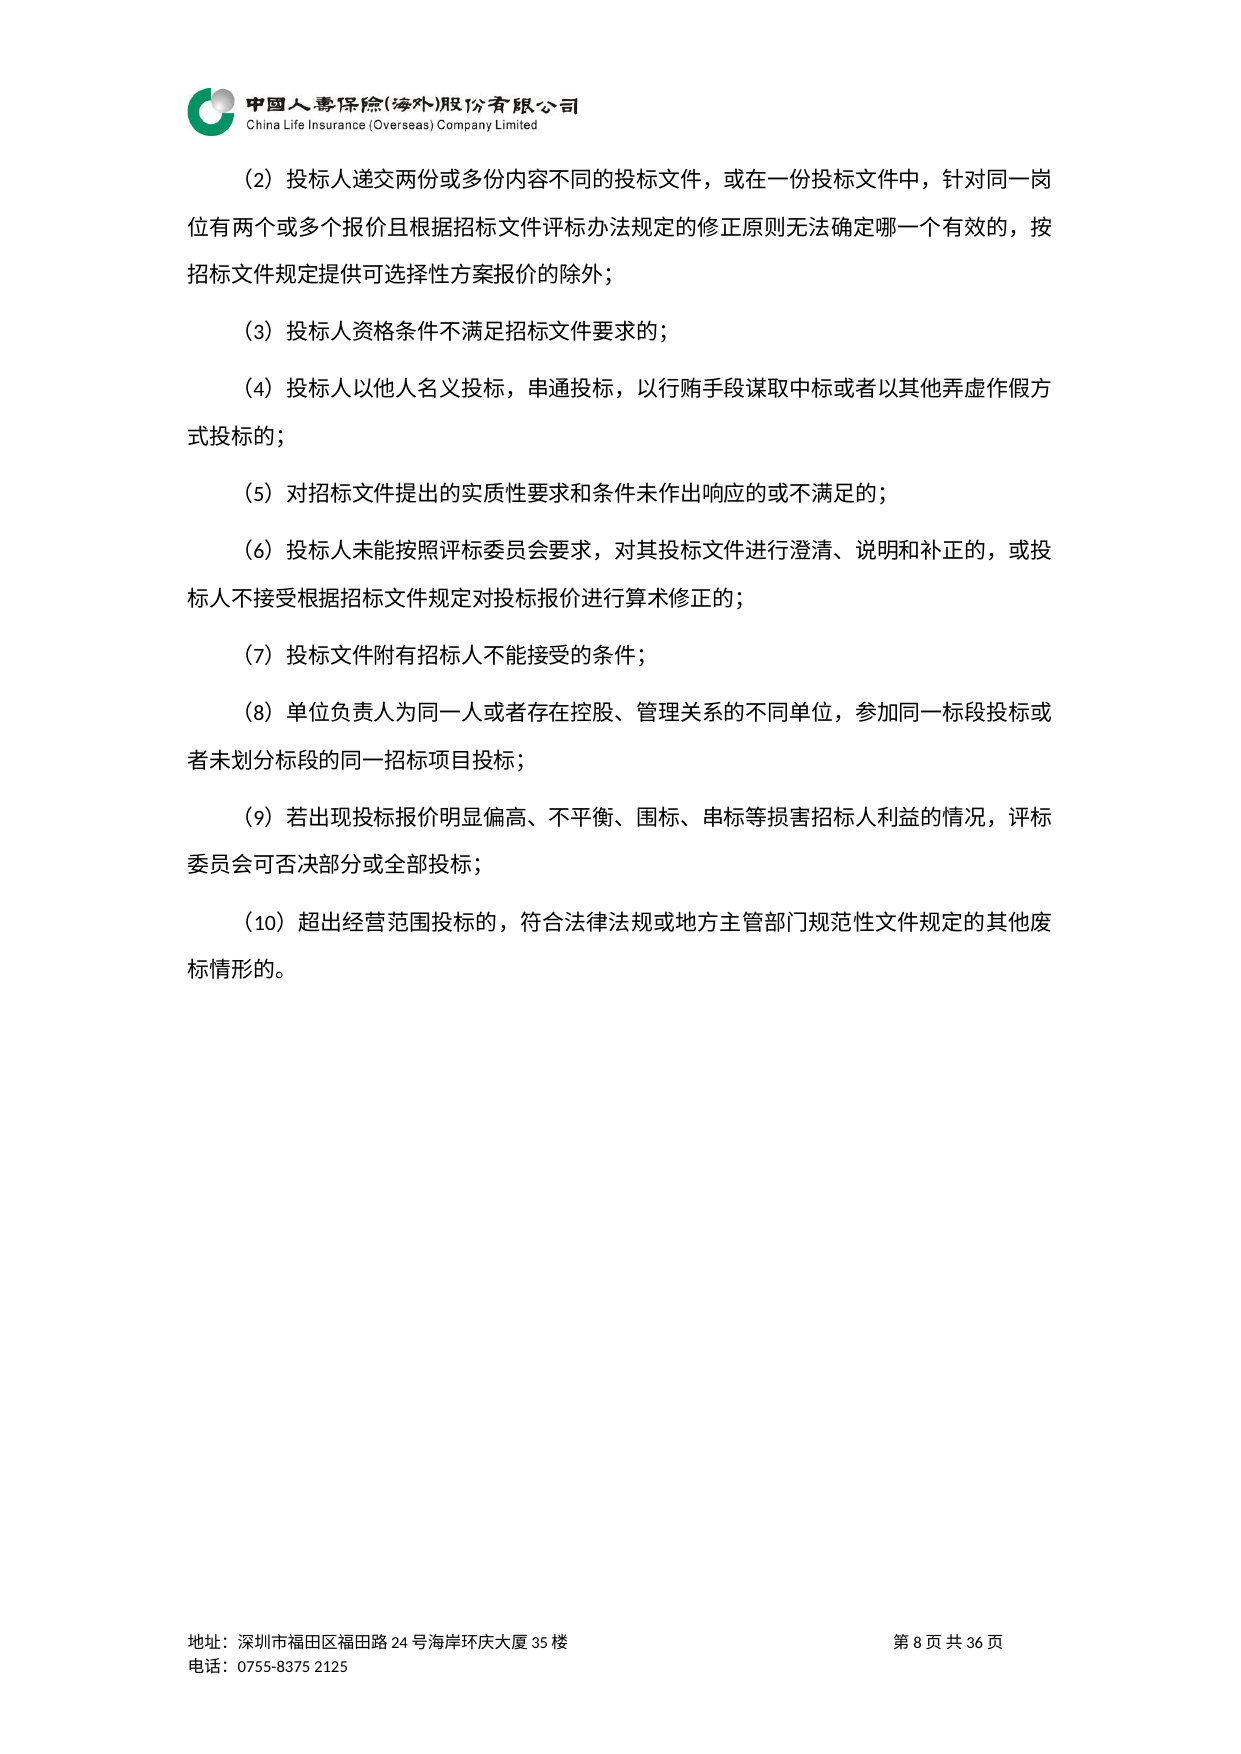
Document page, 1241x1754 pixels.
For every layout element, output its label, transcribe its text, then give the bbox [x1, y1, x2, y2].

picture [187, 88, 578, 136]
text （10）超出经营范围投标的，符合法律法规或地方主管部门规范性文件规定的其他废标情形的。 [187, 904, 1053, 984]
text （2）投标人递交两份或多份内容不同的投标文件，或在一份投标文件中，针对同一岗位有两个或多个报价且根据招标文件评标办法规定的修正原则无法确定哪一个有效的，按招标文件规定提供可选择性方案报价的除外； [187, 162, 1053, 289]
text （7）投标文件附有招标人不能接受的条件； [187, 638, 1053, 669]
text （5）对招标文件提出的实质性要求和条件未作出响应的或不满足的； [187, 476, 1053, 508]
text （3）投标人资格条件不满足招标文件要求的； [187, 314, 1053, 346]
text （9）若出现投标报价明显偏高、不平衡、围标、串标等损害招标人利益的情况，评标委员会可否决部分或全部投标； [187, 800, 1053, 879]
text （4）投标人以他人名义投标，串通投标，以行贿手段谋取中标或者以其他弄虚作假方式投标的； [187, 371, 1053, 451]
text （8）单位负责人为同一人或者存在控股、管理关系的不同单位，参加同一标段投标或者未划分标段的同一招标项目投标； [187, 695, 1053, 774]
text （6）投标人未能按照评标委员会要求，对其投标文件进行澄清、说明和补正的，或投标人不接受根据招标文件规定对投标报价进行算术修正的； [187, 533, 1053, 612]
